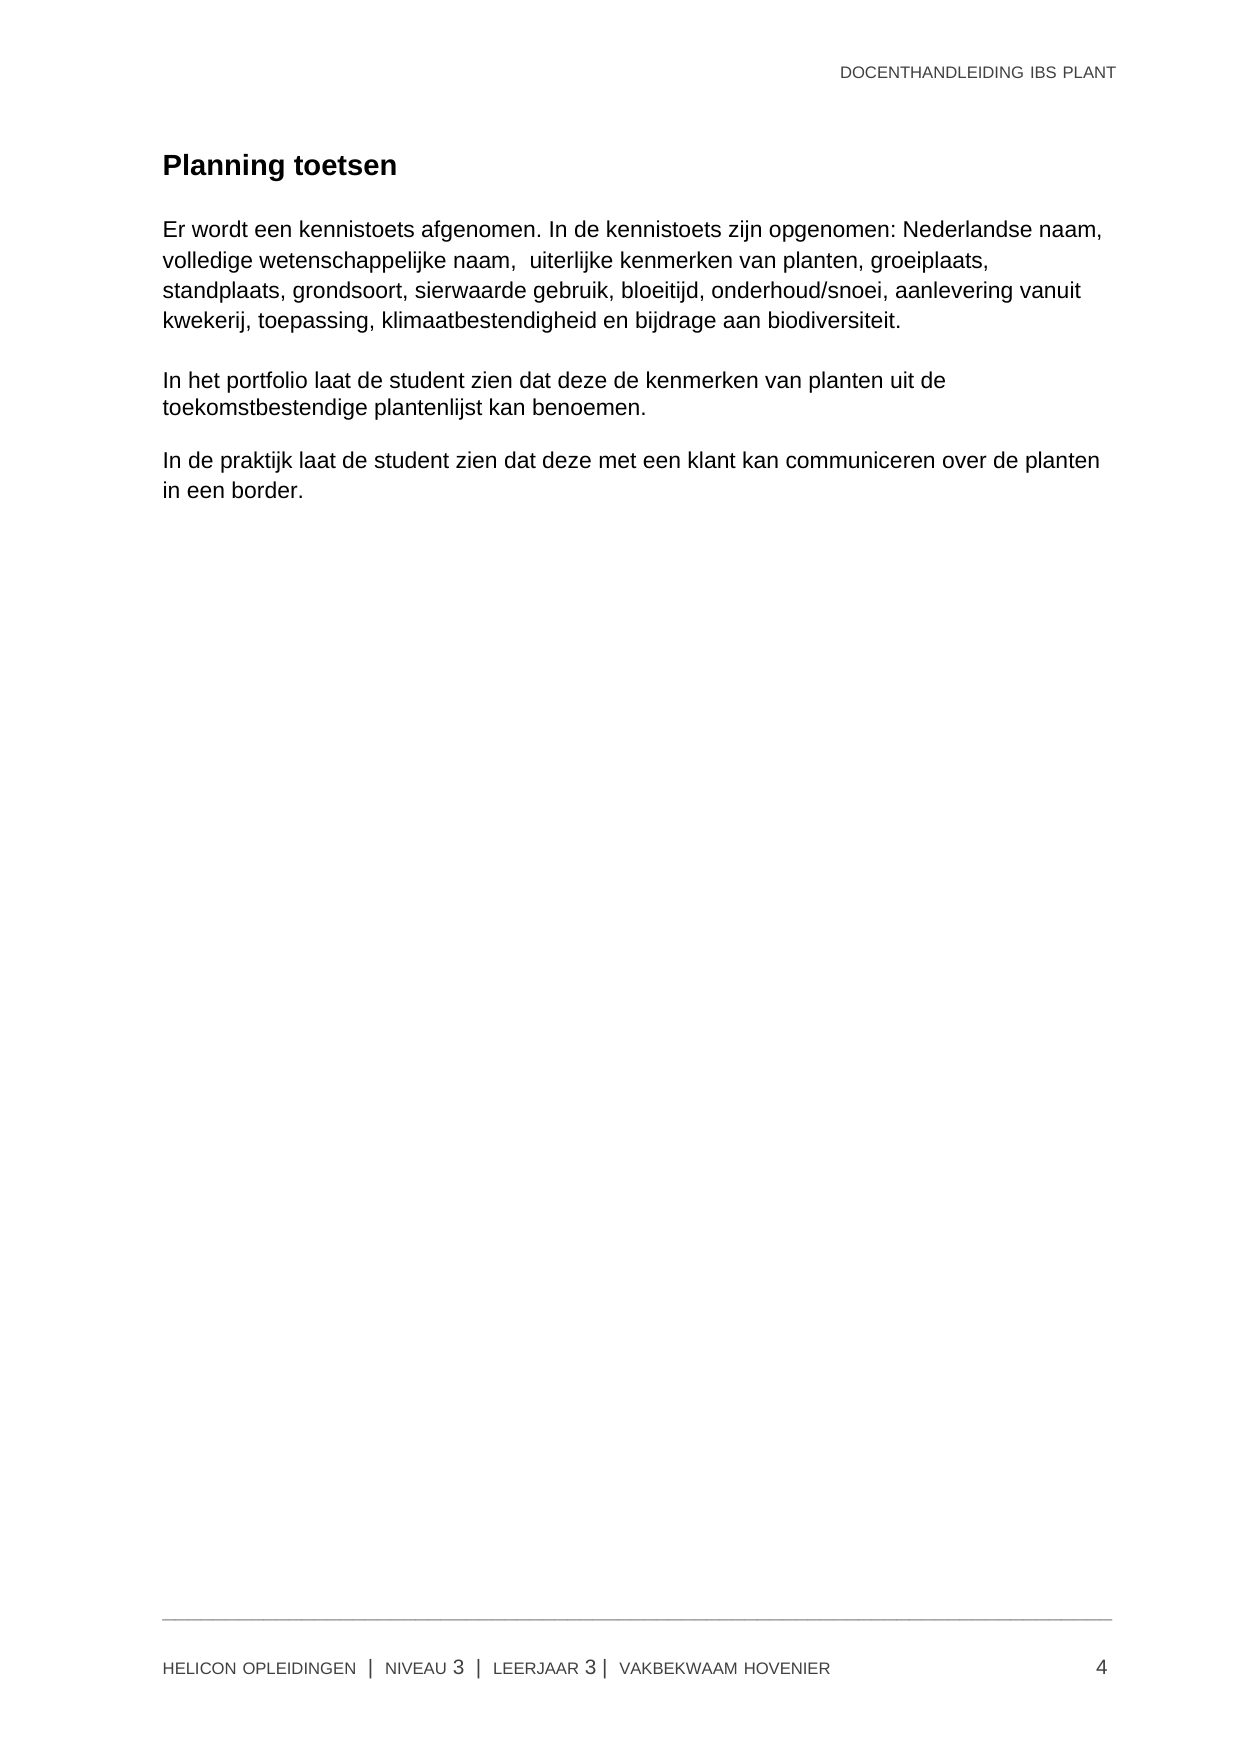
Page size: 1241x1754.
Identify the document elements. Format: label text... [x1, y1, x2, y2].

text In de praktijk laat de student zien dat deze met een klant kan communiceren over de planten in een border. [162, 447, 1116, 503]
subtitle Planning toetsen [162, 148, 1111, 181]
text Er wordt een kennistoets afgenomen. In de kennistoets zijn opgenomen: Nederlandse naam, [162, 216, 1116, 243]
text volledige wetenschappelijke naam, uiterlijke kenmerken van planten, groeiplaats, standplaats, grondsoort, sierwaarde gebruik, bloeitijd, onderhoud/snoei, aanlevering vanuit kwekerij, toepassing, klimaatbestendigheid en bijdrage aan biodiversiteit. [162, 247, 1116, 333]
text In het portfolio laat de student zien dat deze de kenmerken van planten uit de toekomstbestendige plantenlijst kan benoemen. [162, 367, 1111, 420]
